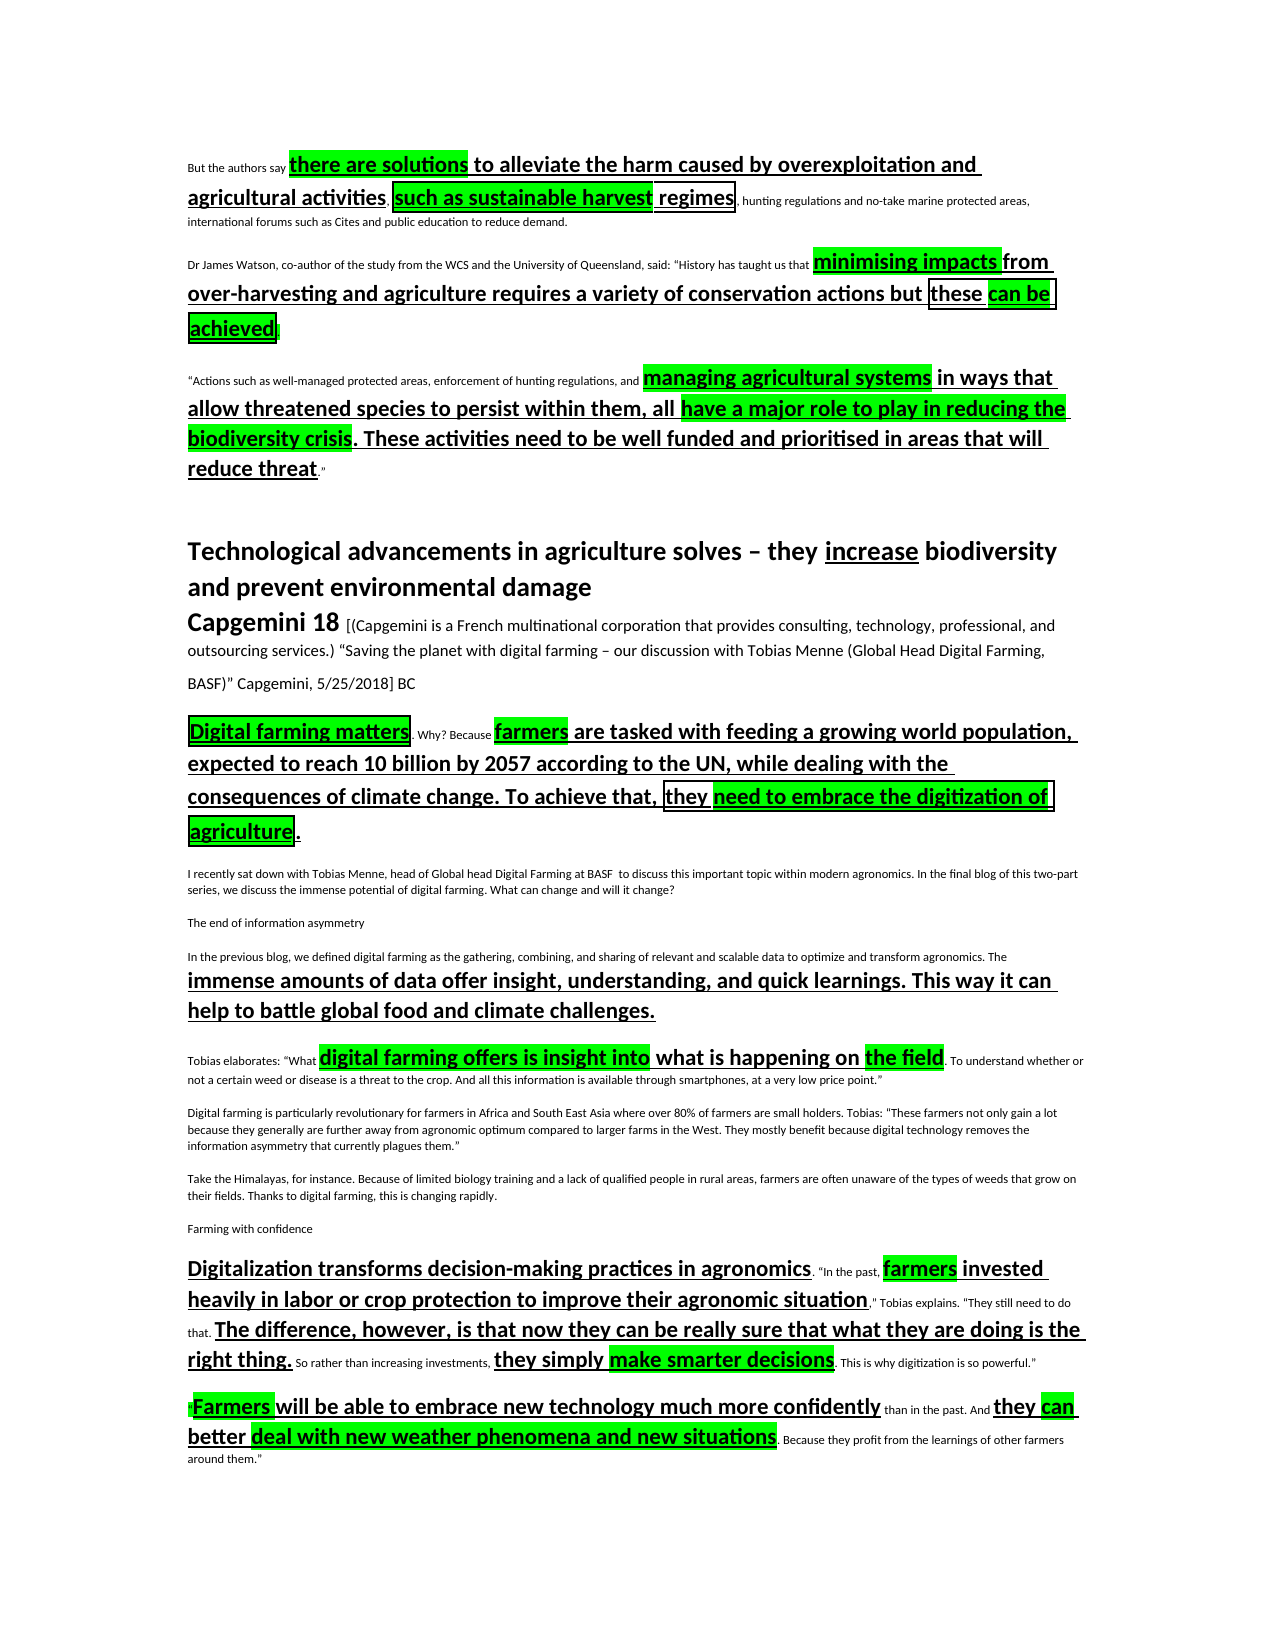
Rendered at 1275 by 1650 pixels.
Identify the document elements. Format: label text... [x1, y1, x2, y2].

text But the authors say there are solutions to alleviate the harm caused by overexploitation and agricultural activities, such as sustainable harvest regimes, hunting regulations and no-take marine protected areas, international forums such as Cites and public education to reduce demand. [187, 150, 1087, 229]
text Take the Himalayas, for instance. Because of limited biology training and a lack of qualified people in rural areas, farmers are often unaware of the types of weeds that grow on their fields. Thanks to digital farming, this is changing rapidly. [187, 1172, 1087, 1203]
text Tobias elaborates: “What digital farming offers is insight into what is happening on the field. To understand whether or not a certain weed or disease is a threat to the crop. And all this information is available through smartphones, at a very low price point.” [187, 1043, 1087, 1088]
text Digitalization transforms decision-making practices in agronomics. “In the past, farmers invested heavily in labor or crop protection to improve their agronomic situation,” Tobias explains. “They still need to do that. The difference, however, is that now they can be really sure that what they are doing is the right thing. So rather than increasing investments, they simply make smarter decisions. This is why digitization is so powerful.” [187, 1254, 1087, 1373]
text The end of information asymmetry [187, 916, 1087, 931]
text “Actions such as well-managed protected areas, enforcement of hunting regulations, and managing agricultural systems in ways that allow threatened species to persist within them, all have a major role to play in reducing the biodiversity crisis. These activities need to be well funded and prioritised in areas that will reduce threat.” [187, 363, 1087, 482]
text Digital farming matters. Why? Because farmers are tasked with feeding a growing world population, expected to reach 10 billion by 2057 according to the UN, while dealing with the consequences of climate change. To achieve that, they need to embrace the digitization of agriculture. [187, 715, 1087, 847]
text “Farmers will be able to embrace new technology much more confidently than in the past. And they can better deal with new weather phenomena and new situations. Because they profit from the learnings of other farmers around them.” [187, 1392, 1087, 1467]
text In the previous blog, we defined digital farming as the gathering, combining, and sharing of relevant and scalable data to optimize and transform agronomics. The immense amounts of data offer insight, understanding, and quick learnings. This way it can help to battle global food and climate challenges. [187, 949, 1087, 1024]
text Dr James Watson, co-author of the study from the WCS and the University of Queensland, said: “History has taught us that minimising impacts from over-harvesting and agriculture requires a variety of conservation actions but these can be achieved. [187, 247, 1087, 344]
text Farming with confidence [187, 1221, 1087, 1237]
text I recently sat down with Tobias Menne, head of Global head Digital Farming at BASF to discuss this important topic within modern agronomics. In the final blog of this two-part series, we discuss the immense potential of digital farming. What can change and will it change? [187, 866, 1087, 898]
text Capgemini 18 [(Capgemini is a French multinational corporation that provides consulting, technology, professional, and outsourcing services.) “Saving the planet with digital farming – our discussion with Tobias Menne (Global Head Digital Farming, BASF)” Capgemini, 5/25/2018] BC [187, 605, 1087, 696]
subtitle Technological advancements in agriculture solves – they increase biodiversity and prevent environmental damage [187, 534, 1087, 603]
text Digital farming is particularly revolutionary for farmers in Africa and South East Asia where over 80% of farmers are small holders. Tobias: “These farmers not only gain a lot because they generally are further away from agronomic optimum compared to larger farms in the West. They mostly benefit because digital technology removes the information asymmetry that currently plagues them.” [187, 1106, 1087, 1154]
